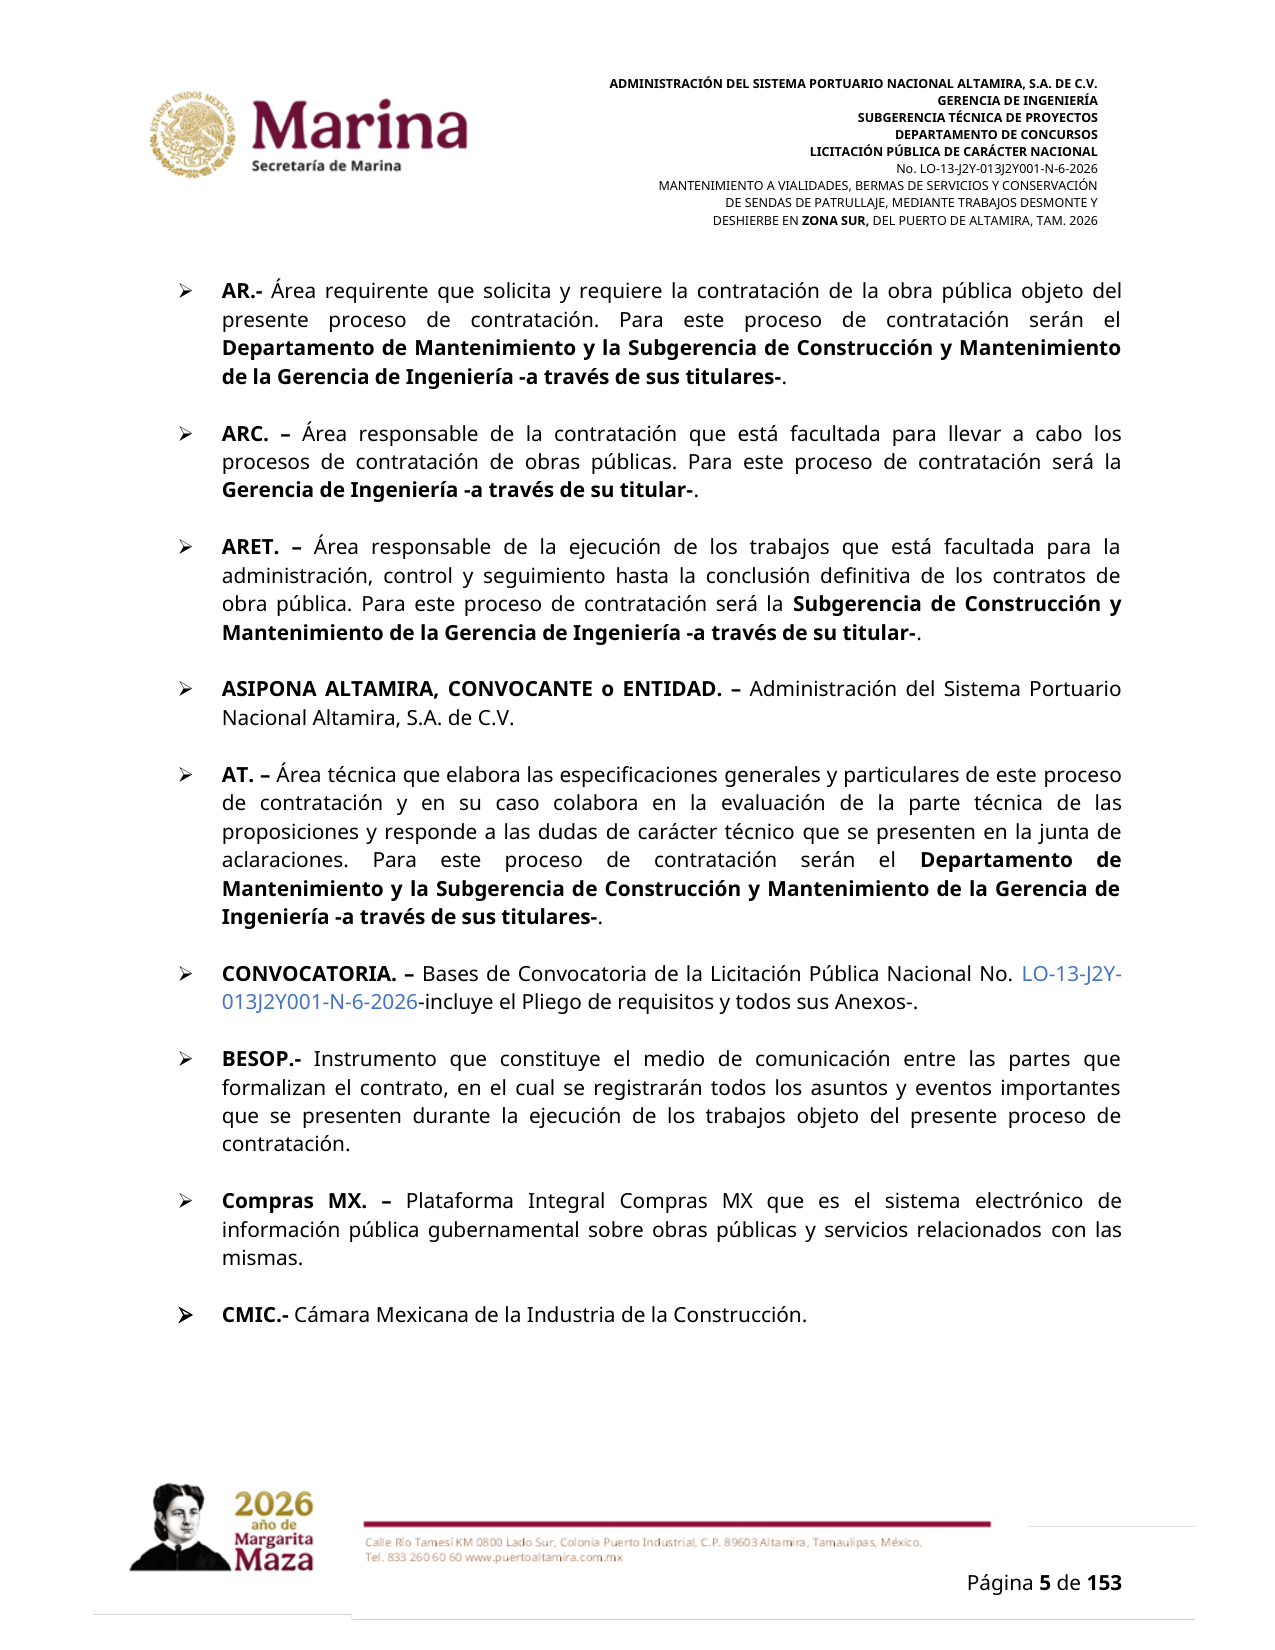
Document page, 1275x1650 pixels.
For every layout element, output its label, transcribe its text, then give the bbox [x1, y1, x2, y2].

list Compras MX. – Plataforma Integral Compras MX que es el sistema electrónico de información pública gubernamental sobre obras públicas y servicios relacionados con las mismas. [177, 1186, 1122, 1272]
list ASIPONA ALTAMIRA, CONVOCANTE o ENTIDAD. – Administración del Sistema Portuario Nacional Altamira, S.A. de C.V. [177, 674, 1122, 731]
list ARET. – Área responsable de la ejecución de los trabajos que está facultada para la administración, control y seguimiento hasta la conclusión definitiva de los contratos de obra pública. Para este proceso de contratación será la Subgerencia de Construcción y Mantenimiento de la Gerencia de Ingeniería -a través de su titular-. [177, 532, 1122, 646]
list AT. – Área técnica que elabora las especificaciones generales y particulares de este proceso de contratación y en su caso colabora en la evaluación de la parte técnica de las proposiciones y responde a las dudas de carácter técnico que se presenten en la junta de aclaraciones. Para este proceso de contratación serán el Departamento de Mantenimiento y la Subgerencia de Construcción y Mantenimiento de la Gerencia de Ingeniería -a través de sus titulares-. [177, 760, 1122, 931]
picture [102, 56, 515, 208]
list CMIC.- Cámara Mexicana de la Industria de la Construcción. [177, 1300, 1122, 1329]
list ARC. – Área responsable de la contratación que está facultada para llevar a cabo los procesos de contratación de obras públicas. Para este proceso de contratación será la Gerencia de Ingeniería -a través de su titular-. [177, 419, 1122, 504]
list BESOP.- Instrumento que constituye el medio de comunicación entre las partes que formalizan el contrato, en el cual se registrarán todos los asuntos y eventos importantes que se presenten durante la ejecución de los trabajos objeto del presente proceso de contratación. [177, 1044, 1122, 1158]
list CONVOCATORIA. – Bases de Convocatoria de la Licitación Pública Nacional No. LO-13-J2Y-013J2Y001-N-6-2026-incluye el Pliego de requisitos y todos sus Anexos-. [177, 959, 1122, 1016]
list AR.- Área requirente que solicita y requiere la contratación de la obra pública objeto del presente proceso de contratación. Para este proceso de contratación serán el Departamento de Mantenimiento y la Subgerencia de Construcción y Mantenimiento de la Gerencia de Ingeniería -a través de sus titulares-. [177, 276, 1122, 390]
picture [93, 1452, 1195, 1621]
